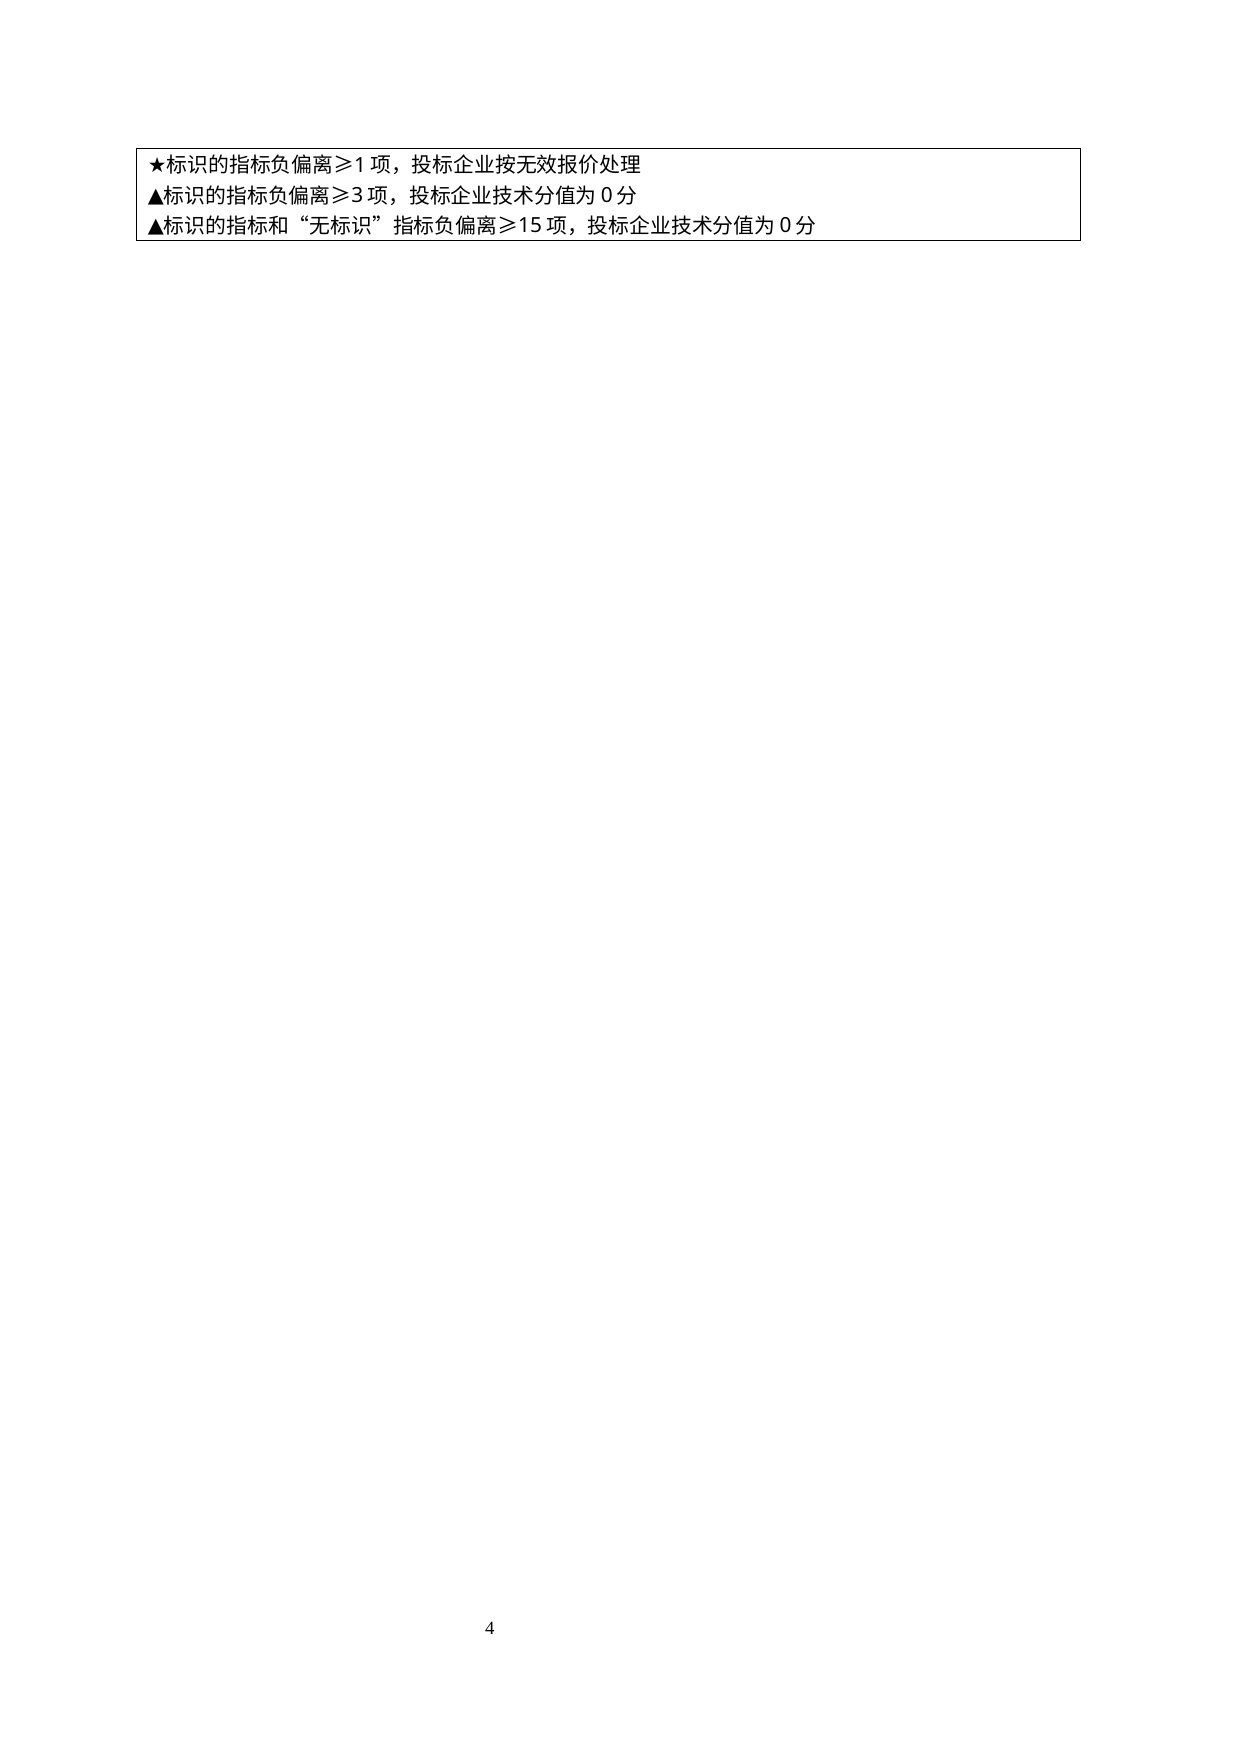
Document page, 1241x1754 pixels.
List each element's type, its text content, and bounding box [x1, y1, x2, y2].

table_cell ★标识的指标负偏离≥1项，投标企业按无效报价处理 ▲标识的指标负偏离≥3项，投标企业技术分值为0分 ▲标识的指标和“无标识”指标负偏离≥15项，投标企业技术分值为0分 [137, 149, 1080, 240]
